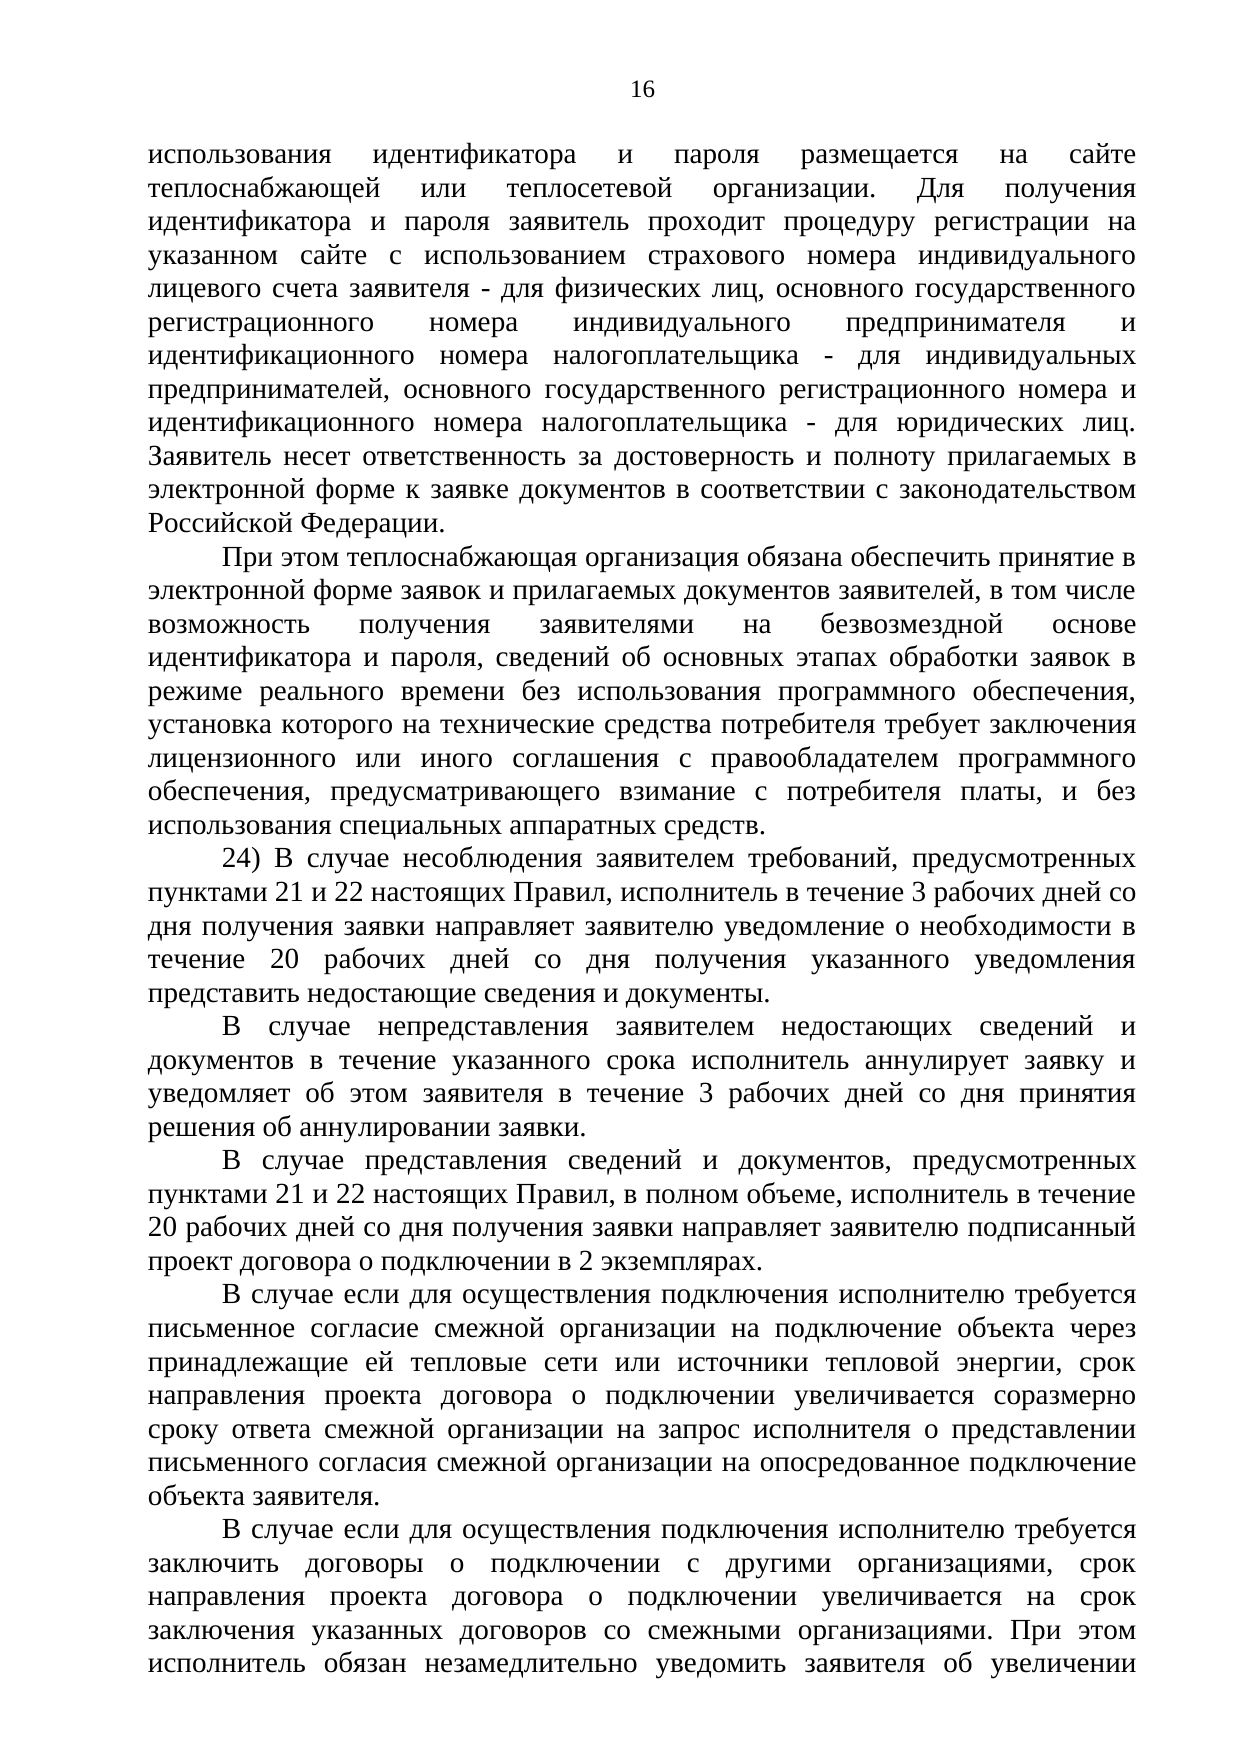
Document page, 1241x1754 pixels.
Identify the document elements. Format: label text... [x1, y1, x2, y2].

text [148, 1511, 1137, 1679]
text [148, 136, 1137, 539]
text В случае если для осуществления подключения исполнителю требуется письменное согласие смежной организации на подключение объекта через принадлежащие ей тепловые сети или источники тепловой энергии, срок направления проекта договора о подключении увеличивается соразмерно сроку ответа смежной организации на запрос исполнителя о представлении письменного согласия смежной организации на опосредованное подключение объекта заявителя. [148, 1277, 1137, 1511]
text В случае представления сведений и документов, предусмотренных пунктами 21 и 22 настоящих Правил, в полном объеме, исполнитель в течение 20 рабочих дней со дня получения заявки направляет заявителю подписанный проект договора о подключении в 2 экземплярах. [148, 1142, 1137, 1277]
text При этом теплоснабжающая организация обязана обеспечить принятие в электронной форме заявок и прилагаемых документов заявителей, в том числе возможность получения заявителями на безвозмездной основе идентификатора и пароля, сведений об основных этапах обработки заявок в режиме реального времени без использования программного обеспечения, установка которого на технические средства потребителя требует заключения лицензионного или иного соглашения с правообладателем программного обеспечения, предусматривающего взимание с потребителя платы, и без использования специальных аппаратных средств. [148, 539, 1137, 841]
text 24) В случае несоблюдения заявителем требований, предусмотренных пунктами 21 и 22 настоящих Правил, исполнитель в течение 3 рабочих дней со дня получения заявки направляет заявителю уведомление о необходимости в течение 20 рабочих дней со дня получения указанного уведомления представить недостающие сведения и документы. [148, 841, 1137, 1008]
text В случае непредставления заявителем недостающих сведений и документов в течение указанного срока исполнитель аннулирует заявку и уведомляет об этом заявителя в течение 3 рабочих дней со дня принятия решения об аннулировании заявки. [148, 1008, 1137, 1142]
